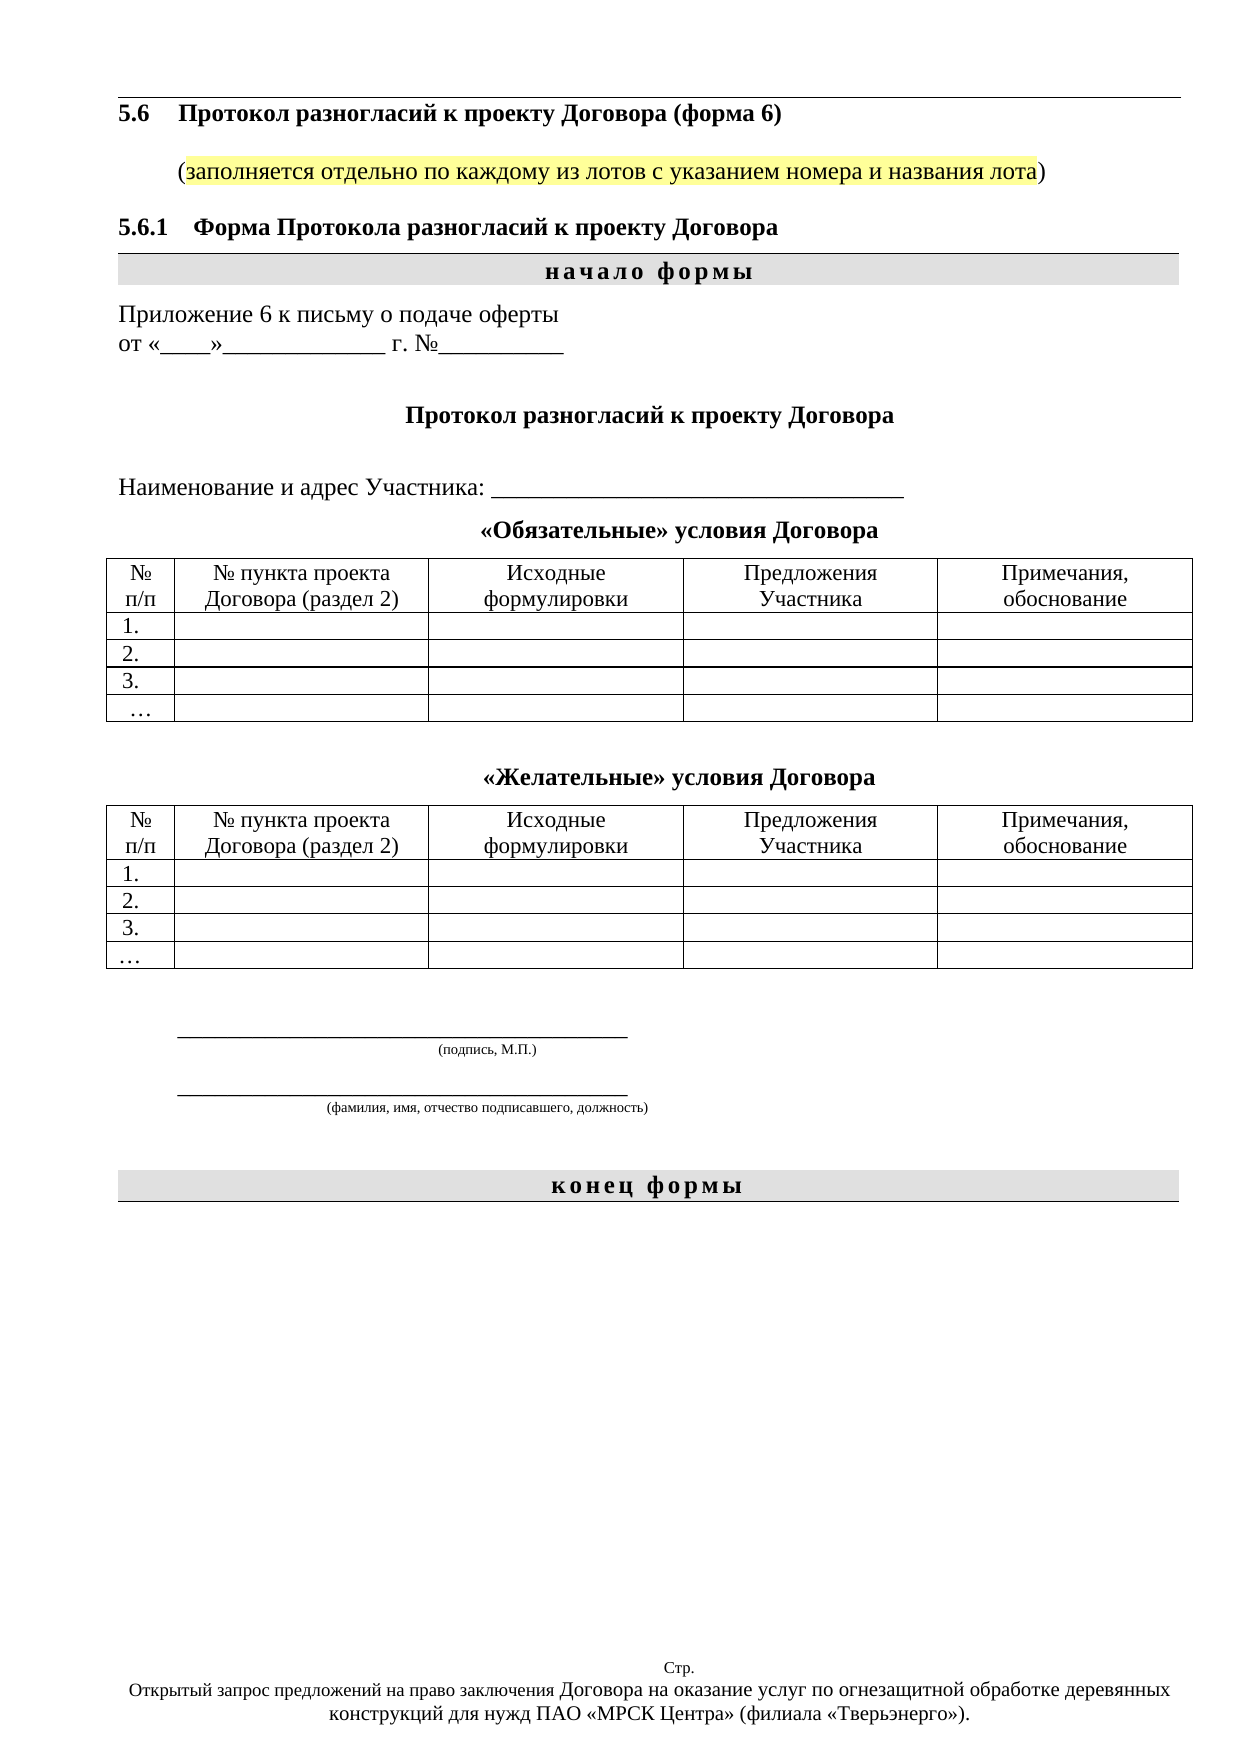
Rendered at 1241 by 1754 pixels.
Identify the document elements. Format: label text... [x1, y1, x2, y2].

table_cell [107, 887, 174, 913]
table_cell [684, 942, 937, 968]
table_header № п/п [107, 559, 174, 612]
table_header Исходные формулировки [429, 559, 683, 612]
table_cell [107, 914, 174, 941]
table_cell [175, 942, 428, 968]
table_cell [938, 860, 1192, 886]
text Наименование и адрес Участника: _________________________________ [118, 472, 1181, 500]
table_cell [684, 613, 937, 639]
table_cell [938, 613, 1192, 639]
text Протокол разногласий к проекту Договора [118, 400, 1181, 428]
table_header № пункта проекта Договора (раздел 2) [175, 806, 428, 858]
table_cell [429, 914, 683, 941]
table_cell [107, 668, 174, 694]
table_cell … [107, 942, 174, 968]
table_cell [684, 695, 937, 721]
table_header Исходные формулировки [429, 806, 683, 858]
table_cell [107, 613, 174, 639]
table_cell [938, 695, 1192, 721]
table_cell [175, 613, 428, 639]
table_cell [429, 695, 683, 721]
table_cell [175, 860, 428, 886]
table_cell [107, 640, 174, 666]
table_cell [684, 914, 937, 941]
table_cell [175, 695, 428, 721]
text ____________________________________ [118, 1012, 1181, 1041]
table_cell [175, 887, 428, 913]
table_cell [938, 914, 1192, 941]
table_cell [684, 887, 937, 913]
table_header Примечания, обоснование [938, 806, 1192, 858]
table_cell [175, 640, 428, 666]
table_cell [175, 914, 428, 941]
table_header Примечания, обоснование [938, 559, 1192, 612]
table_header Предложения Участника [684, 559, 937, 612]
table_cell [429, 942, 683, 968]
table_cell [429, 668, 683, 694]
text «Обязательные» условия Договора [118, 515, 1181, 543]
subtitle Протокол разногласий к проекту Договора (форма 6) [118, 98, 1181, 127]
table_cell [938, 640, 1192, 666]
table_cell [684, 860, 937, 886]
text «Желательные» условия Договора [118, 762, 1181, 790]
text (подпись, М.П.) [118, 1041, 797, 1070]
subtitle Форма Протокола разногласий к проекту Договора [118, 212, 1181, 240]
table_cell [429, 860, 683, 886]
table_cell [175, 668, 428, 694]
table_cell [429, 613, 683, 639]
text конец формы [118, 1170, 1179, 1201]
table_cell [938, 887, 1192, 913]
table_cell [938, 942, 1192, 968]
table_cell [938, 668, 1192, 694]
text Приложение 6 к письму о подаче оферты от «____»_____________ г. №__________ [118, 299, 1181, 357]
table_header № пункта проекта Договора (раздел 2) [175, 559, 428, 612]
table_header Предложения Участника [684, 806, 937, 858]
table_cell [429, 887, 683, 913]
text (фамилия, имя, отчество подписавшего, должность) [118, 1098, 797, 1127]
text ____________________________________ [118, 1070, 1181, 1098]
table_cell [684, 640, 937, 666]
text начало формы [118, 254, 1179, 285]
table_header № п/п [107, 806, 174, 858]
table_cell [429, 640, 683, 666]
table_cell [684, 668, 937, 694]
table_cell … [107, 695, 174, 721]
table_cell [107, 860, 174, 886]
